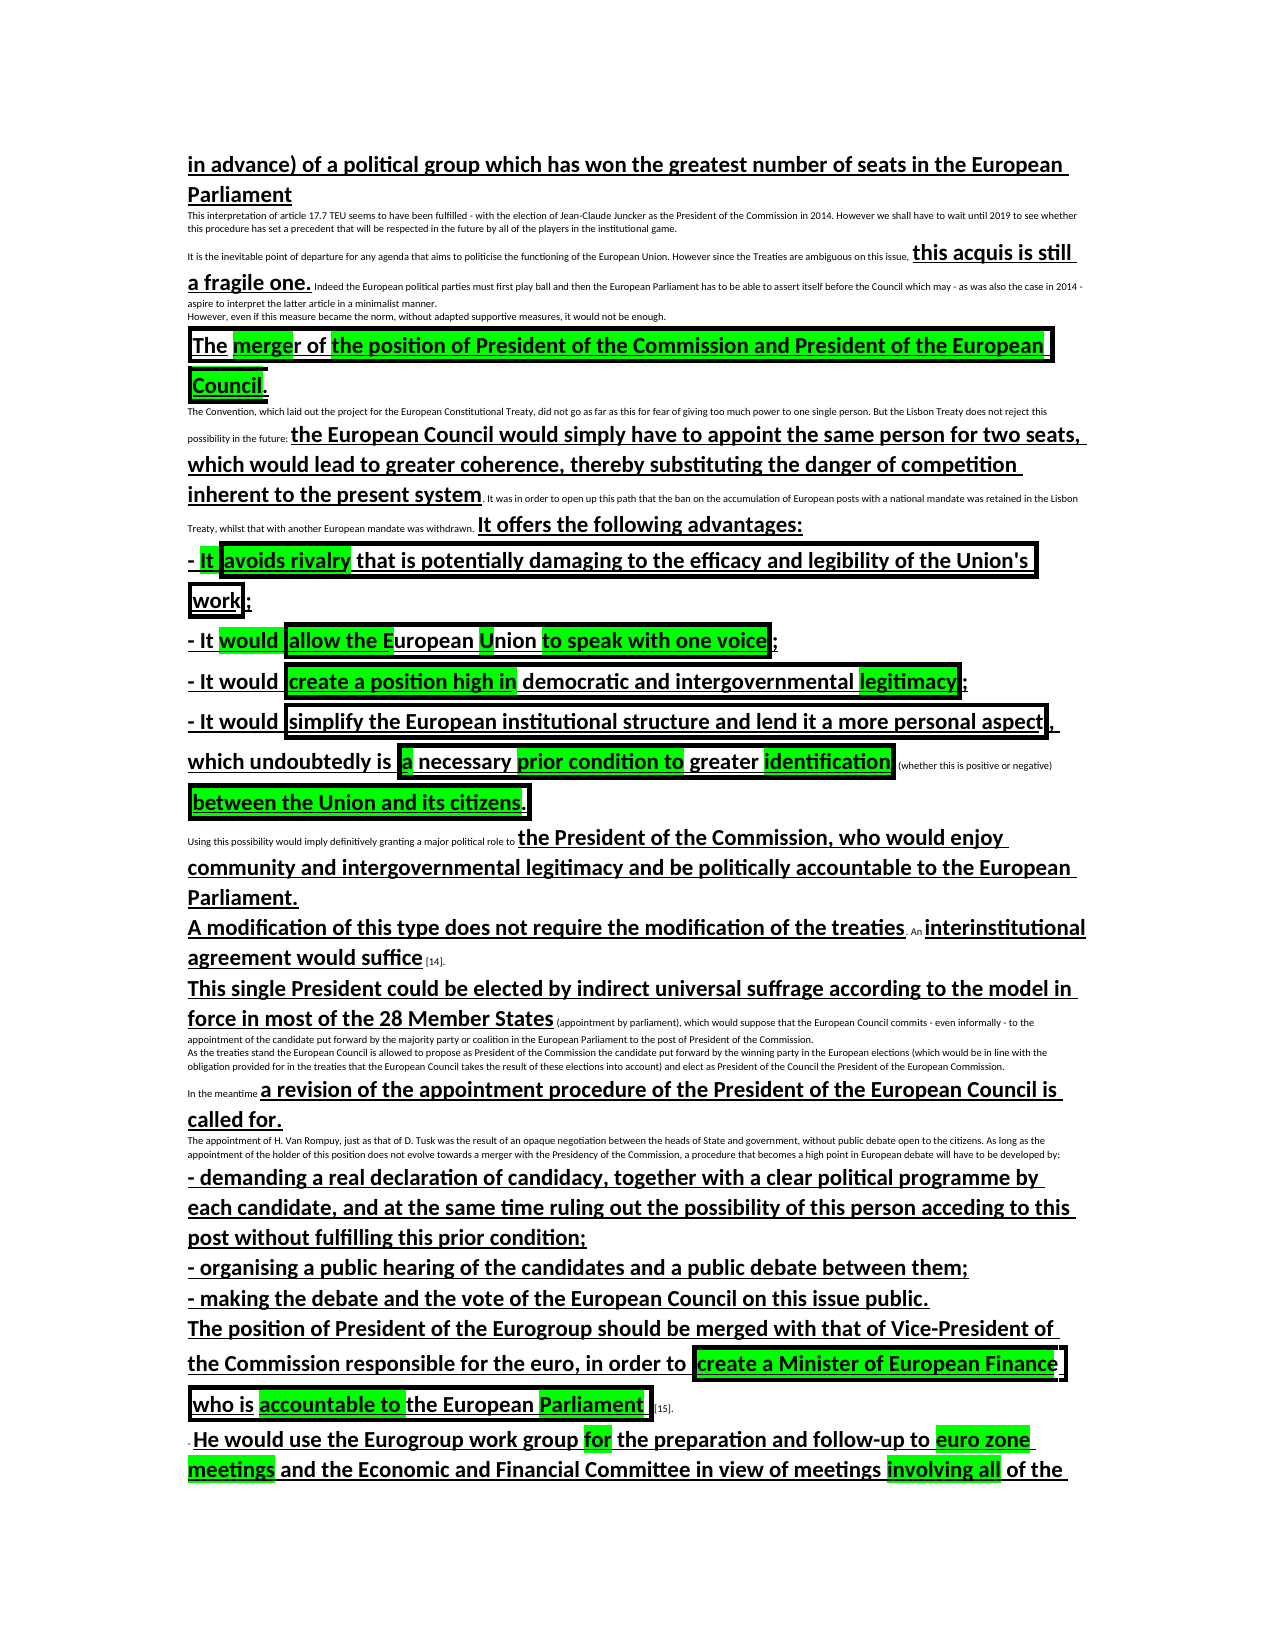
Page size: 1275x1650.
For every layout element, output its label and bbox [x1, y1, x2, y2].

text [187, 150, 1087, 1483]
